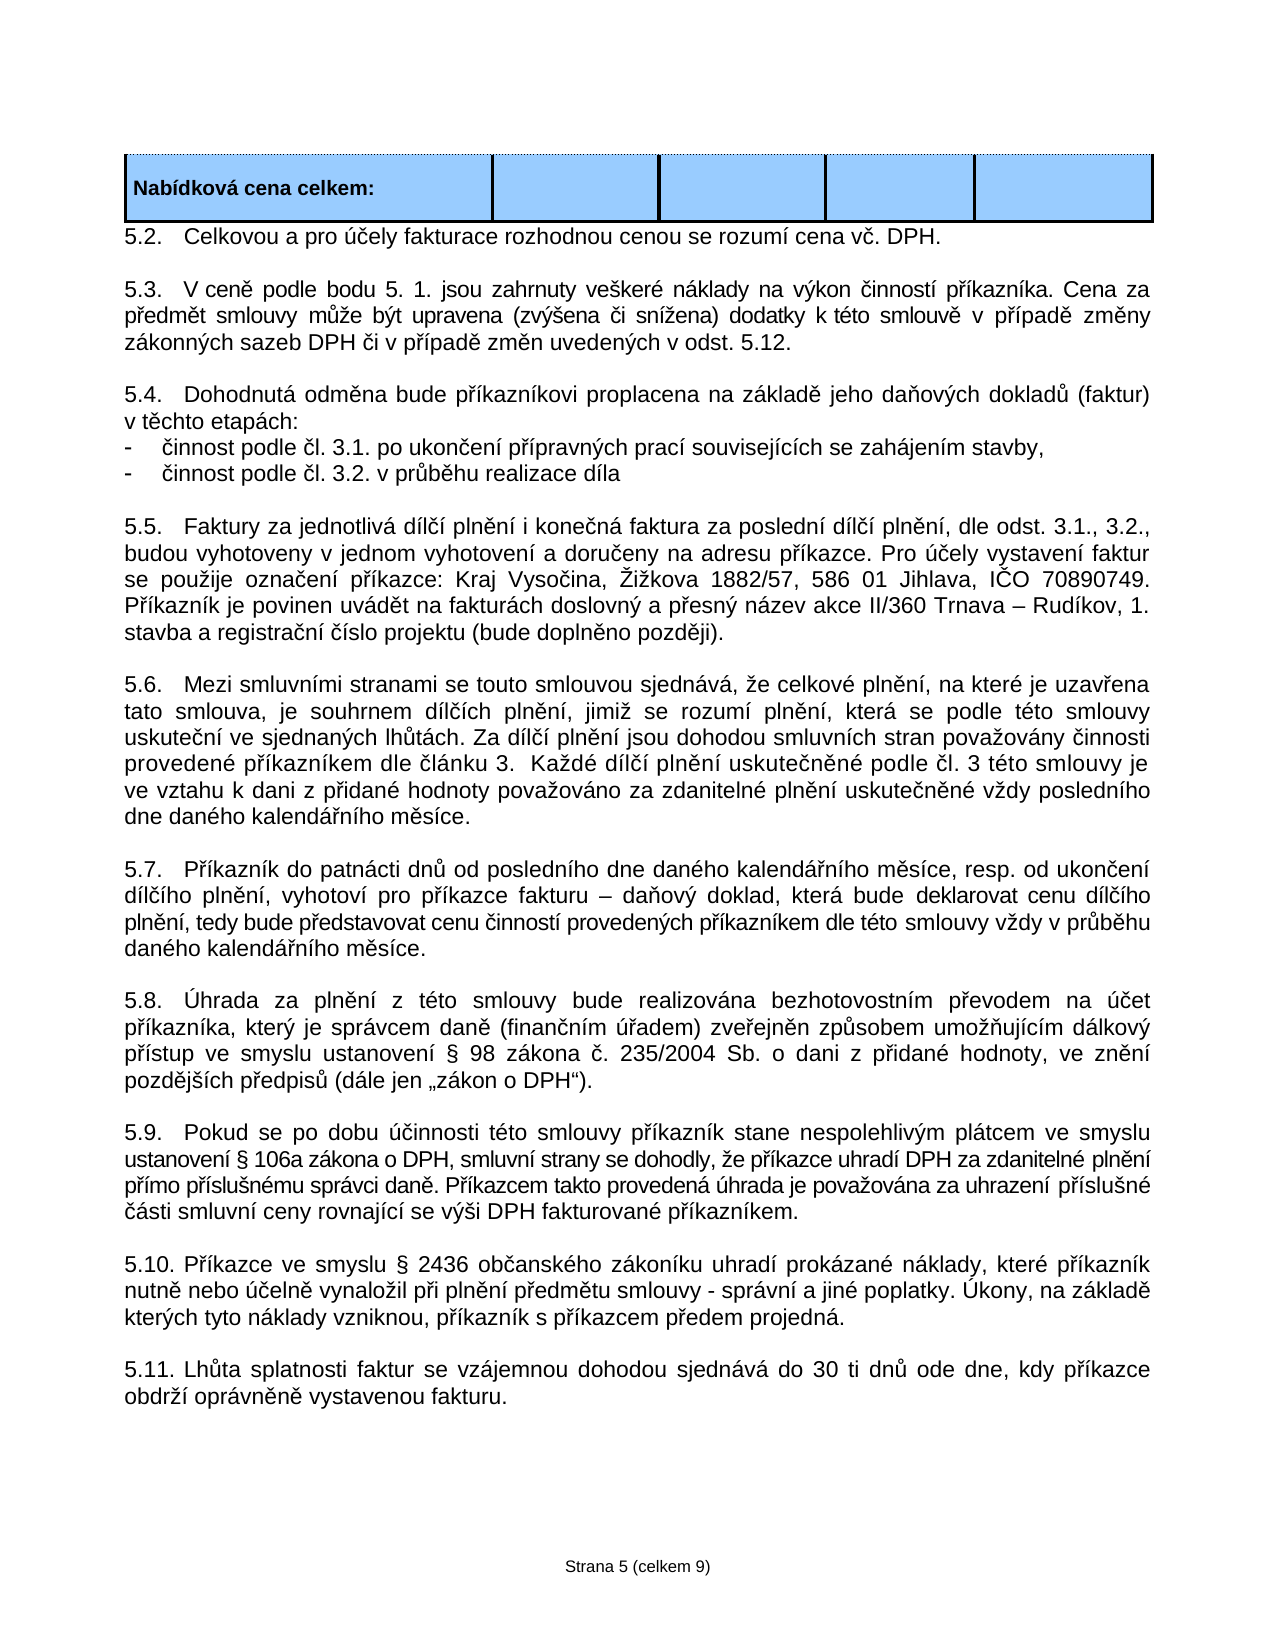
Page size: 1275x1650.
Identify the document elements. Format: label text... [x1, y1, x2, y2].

list Úhrada za plnění z této smlouvy bude realizována bezhotovostním převodem na účet příkazníka, který je správcem daně (finančním úřadem) zveřejněn způsobem umožňujícím dálkový přístup ve smyslu ustanovení § 98 zákona č. 235/2004 Sb. o dani z přidané hodnoty, ve znění pozdějších předpisů (dále jen „zákon o DPH“). [124, 987, 1151, 1093]
list Pokud se po dobu účinnosti této smlouvy příkazník stane nespolehlivým plátcem ve smyslu ustanovení § 106a zákona o DPH, smluvní strany se dohodly, že příkazce uhradí DPH za zdanitelné plnění přímo příslušnému správci daně. Příkazcem takto provedená úhrada je považována za uhrazení příslušné části smluvní ceny rovnající se výši DPH fakturované příkazníkem. [124, 1119, 1151, 1225]
list Faktury za jednotlivá dílčí plnění i konečná faktura za poslední dílčí plnění, dle odst. 3.1., 3.2., budou vyhotoveny v jednom vyhotovení a doručeny na adresu příkazce. Pro účely vystavení faktur se použije označení příkazce: Kraj Vysočina, Žižkova 1882/57, 586 01 Jihlava, IČO 70890749. Příkazník je povinen uvádět na fakturách doslovný a přesný název akce II/360 Trnava – Rudíkov, 1. stavba a registrační číslo projektu (bude doplněno později). [124, 513, 1151, 645]
table_cell [661, 154, 824, 220]
list Mezi smluvními stranami se touto smlouvou sjednává, že celkové plnění, na které je uzavřena tato smlouva, je souhrnem dílčích plnění, jimiž se rozumí plnění, která se podle této smlouvy uskuteční ve sjednaných lhůtách. Za dílčí plnění jsou dohodou smluvních stran považovány činnosti provedené příkazníkem dle článku 3. Každé dílčí plnění uskutečněné podle čl. 3 této smlouvy je ve vztahu k dani z přidané hodnoty považováno za zdanitelné plnění uskutečněné vždy posledního dne daného kalendářního měsíce. [124, 671, 1151, 829]
list Příkazník do patnácti dnů od posledního dne daného kalendářního měsíce, resp. od ukončení dílčího plnění, vyhotoví pro příkazce fakturu – daňový doklad, která bude deklarovat cenu dílčího plnění, tedy bude představovat cenu činností provedených příkazníkem dle této smlouvy vždy v průběhu daného kalendářního měsíce. [124, 856, 1151, 961]
table_cell [976, 154, 1151, 220]
table_cell Nabídková cena celkem: [127, 154, 492, 220]
list V ceně podle bodu 5. 1. jsou zahrnuty veškeré náklady na výkon činností příkazníka. Cena za předmět smlouvy může být upravena (zvýšena či snížena) dodatky k této smlouvě v případě změny zákonných sazeb DPH či v případě změn uvedených v odst. 5.12. [124, 276, 1151, 355]
list Lhůta splatnosti faktur se vzájemnou dohodou sjednává do 30 ti dnů ode dne, kdy příkazce obdrží oprávněně vystavenou fakturu. [124, 1356, 1151, 1409]
list Celkovou a pro účely fakturace rozhodnou cenou se rozumí cena vč. DPH. [124, 223, 1151, 249]
table_cell [827, 154, 974, 220]
table_cell [494, 154, 658, 220]
list činnost podle čl. 3.2. v průběhu realizace díla [124, 460, 1151, 487]
list Dohodnutá odměna bude příkazníkovi proplacena na základě jeho daňových dokladů (faktur) v těchto etapách: [124, 381, 1151, 434]
list činnost podle čl. 3.1. po ukončení přípravných prací souvisejících se zahájením stavby, [124, 434, 1151, 460]
list Příkazce ve smyslu § 2436 občanského zákoníku uhradí prokázané náklady, které příkazník nutně nebo účelně vynaložil při plnění předmětu smlouvy - správní a jiné poplatky. Úkony, na základě kterých tyto náklady vzniknou, příkazník s příkazcem předem projedná. [124, 1251, 1151, 1330]
